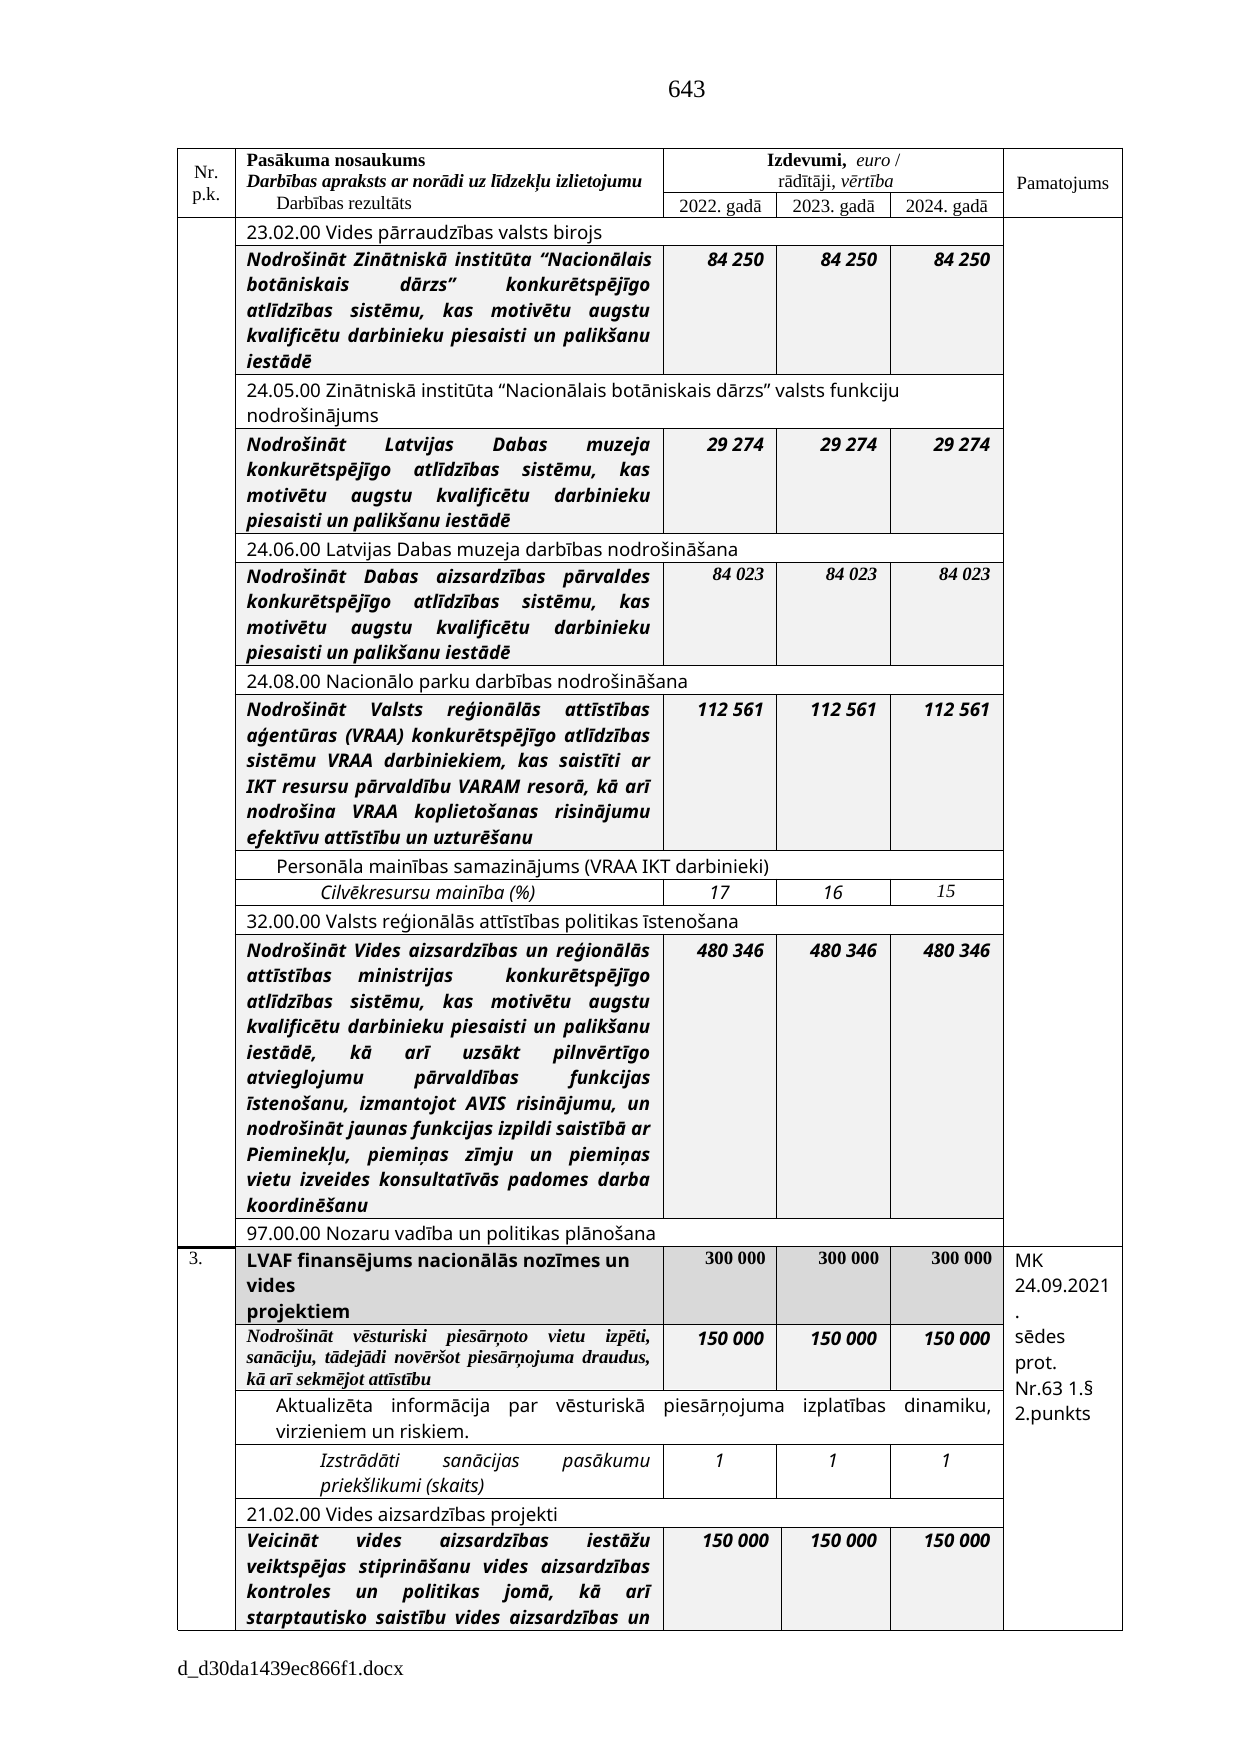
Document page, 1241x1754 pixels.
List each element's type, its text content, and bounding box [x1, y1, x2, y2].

table_cell 32.00.00 Valsts reģionālās attīstības politikas īstenošana [236, 906, 1003, 934]
table_cell Nodrošināt vēsturiski piesārņoto vietu izpēti, sanāciju, tādejādi novēršot piesārņojuma draudus, kā arī sekmējot attīstību [236, 1325, 663, 1389]
table_cell 112 561 [777, 695, 890, 850]
table_cell 150 000 [664, 1528, 781, 1630]
table_cell 300 000 [664, 1247, 776, 1324]
table_cell 480 346 [891, 935, 1003, 1218]
table_cell Nodrošināt Dabas aizsardzības pārvaldes konkurētspējīgo atlīdzības sistēmu, kas motivētu augstu kvalificētu darbinieku piesaisti un palikšanu iestādē [236, 563, 663, 665]
table_cell 24.05.00 Zinātniskā institūta “Nacionālais botāniskais dārzs” valsts funkciju nodrošinājums [236, 375, 1003, 428]
table_cell 97.00.00 Nozaru vadība un politikas plānošana [236, 1219, 1003, 1246]
table_cell Nodrošināt Vides aizsardzības un reģionālās attīstības ministrijas konkurētspējīgo atlīdzības sistēmu, kas motivētu augstu kvalificētu darbinieku piesaisti un palikšanu iestādē, kā arī uzsākt pilnvērtīgo atvieglojumu pārvaldības funkcijas īstenošanu, izmantojot AVIS risinājumu, un nodrošināt jaunas funkcijas izpildi saistībā ar Pieminekļu, piemiņas zīmju un piemiņas vietu izveides konsultatīvās padomes darba koordinēšanu [236, 935, 663, 1218]
table_header Izdevumi, euro / rādītāji, vērtība [664, 149, 1003, 192]
table_cell 150 000 [664, 1325, 776, 1389]
table_cell 300 000 [777, 1247, 890, 1324]
table_cell 29 274 [891, 429, 1003, 533]
table_cell 84 023 [891, 563, 1003, 665]
table_cell 150 000 [782, 1528, 890, 1630]
table_cell 29 274 [664, 429, 776, 533]
table_cell 300 000 [891, 1247, 1003, 1324]
table_cell 480 346 [777, 935, 890, 1218]
table_cell 480 346 [664, 935, 776, 1218]
table_cell 84 250 [777, 246, 890, 374]
table_cell 23.02.00 Vides pārraudzības valsts birojs [236, 218, 1003, 245]
table_cell Nodrošināt Valsts reģionālās attīstības aģentūras (VRAA) konkurētspējīgo atlīdzības sistēmu VRAA darbiniekiem, kas saistīti ar IKT resursu pārvaldību VARAM resorā, kā arī nodrošina VRAA koplietošanas risinājumu efektīvu attīstību un uzturēšanu [236, 695, 663, 850]
table_cell Personāla mainības samazinājums (VRAA IKT darbinieki) [236, 851, 1003, 878]
table_cell 2023. gadā [777, 193, 890, 217]
table_cell 84 250 [891, 246, 1003, 374]
table_cell Cilvēkresursu mainība (%) [236, 880, 663, 905]
table_cell 150 000 [891, 1325, 1003, 1389]
table_cell 29 274 [777, 429, 890, 533]
table_cell 150 000 [777, 1325, 890, 1389]
table_cell Nodrošināt Latvijas Dabas muzeja konkurētspējīgo atlīdzības sistēmu, kas motivētu augstu kvalificētu darbinieku piesaisti un palikšanu iestādē [236, 429, 663, 533]
table_cell 15 [891, 880, 1003, 905]
table_cell 24.06.00 Latvijas Dabas muzeja darbības nodrošināšana [236, 534, 1003, 562]
table_cell Aktualizēta informācija par vēsturiskā piesārņojuma izplatības dinamiku, virzieniem un riskiem. [236, 1391, 1003, 1444]
table_cell 16 [777, 880, 890, 905]
table_cell 84 023 [777, 563, 890, 665]
table_cell 112 561 [664, 695, 776, 850]
table_cell 24.08.00 Nacionālo parku darbības nodrošināšana [236, 666, 1003, 694]
table_cell Nodrošināt Zinātniskā institūta “Nacionālais botāniskais dārzs” konkurētspējīgo atlīdzības sistēmu, kas motivētu augstu kvalificētu darbinieku piesaisti un palikšanu iestādē [236, 246, 663, 374]
table_cell 2022. gadā [664, 193, 776, 217]
table_cell 84 023 [664, 563, 776, 665]
table_cell 1 [777, 1445, 890, 1498]
table_cell 17 [664, 880, 776, 905]
table_cell 2024. gadā [891, 193, 1003, 217]
table_header Pasākuma nosaukums Darbības apraksts ar norādi uz līdzekļu izlietojumu Darbības rezultāts Rezultatīvais rādītājs Programmas (apakšprogrammas) kods un nosaukums [236, 149, 663, 217]
table_cell LVAF finansējums nacionālās nozīmes un vides projektiem [236, 1247, 663, 1324]
table_cell 112 561 [891, 695, 1003, 850]
table_cell 150 000 [891, 1528, 1003, 1630]
table_cell 3. [178, 1249, 235, 1630]
table_cell MK 24.09.2021. sēdes prot. Nr.63 1.§ 2.punkts [1004, 1247, 1122, 1630]
table_cell 1 [664, 1445, 776, 1498]
table_header Pamatojums [1004, 149, 1122, 217]
table_cell 84 250 [664, 246, 776, 374]
table_cell 1 [891, 1445, 1003, 1498]
table_header Nr. p.k. [178, 149, 235, 217]
table_cell 21.02.00 Vides aizsardzības projekti [236, 1499, 1003, 1527]
table_cell Izstrādāti sanācijas pasākumu priekšlikumi (skaits) [236, 1445, 663, 1498]
